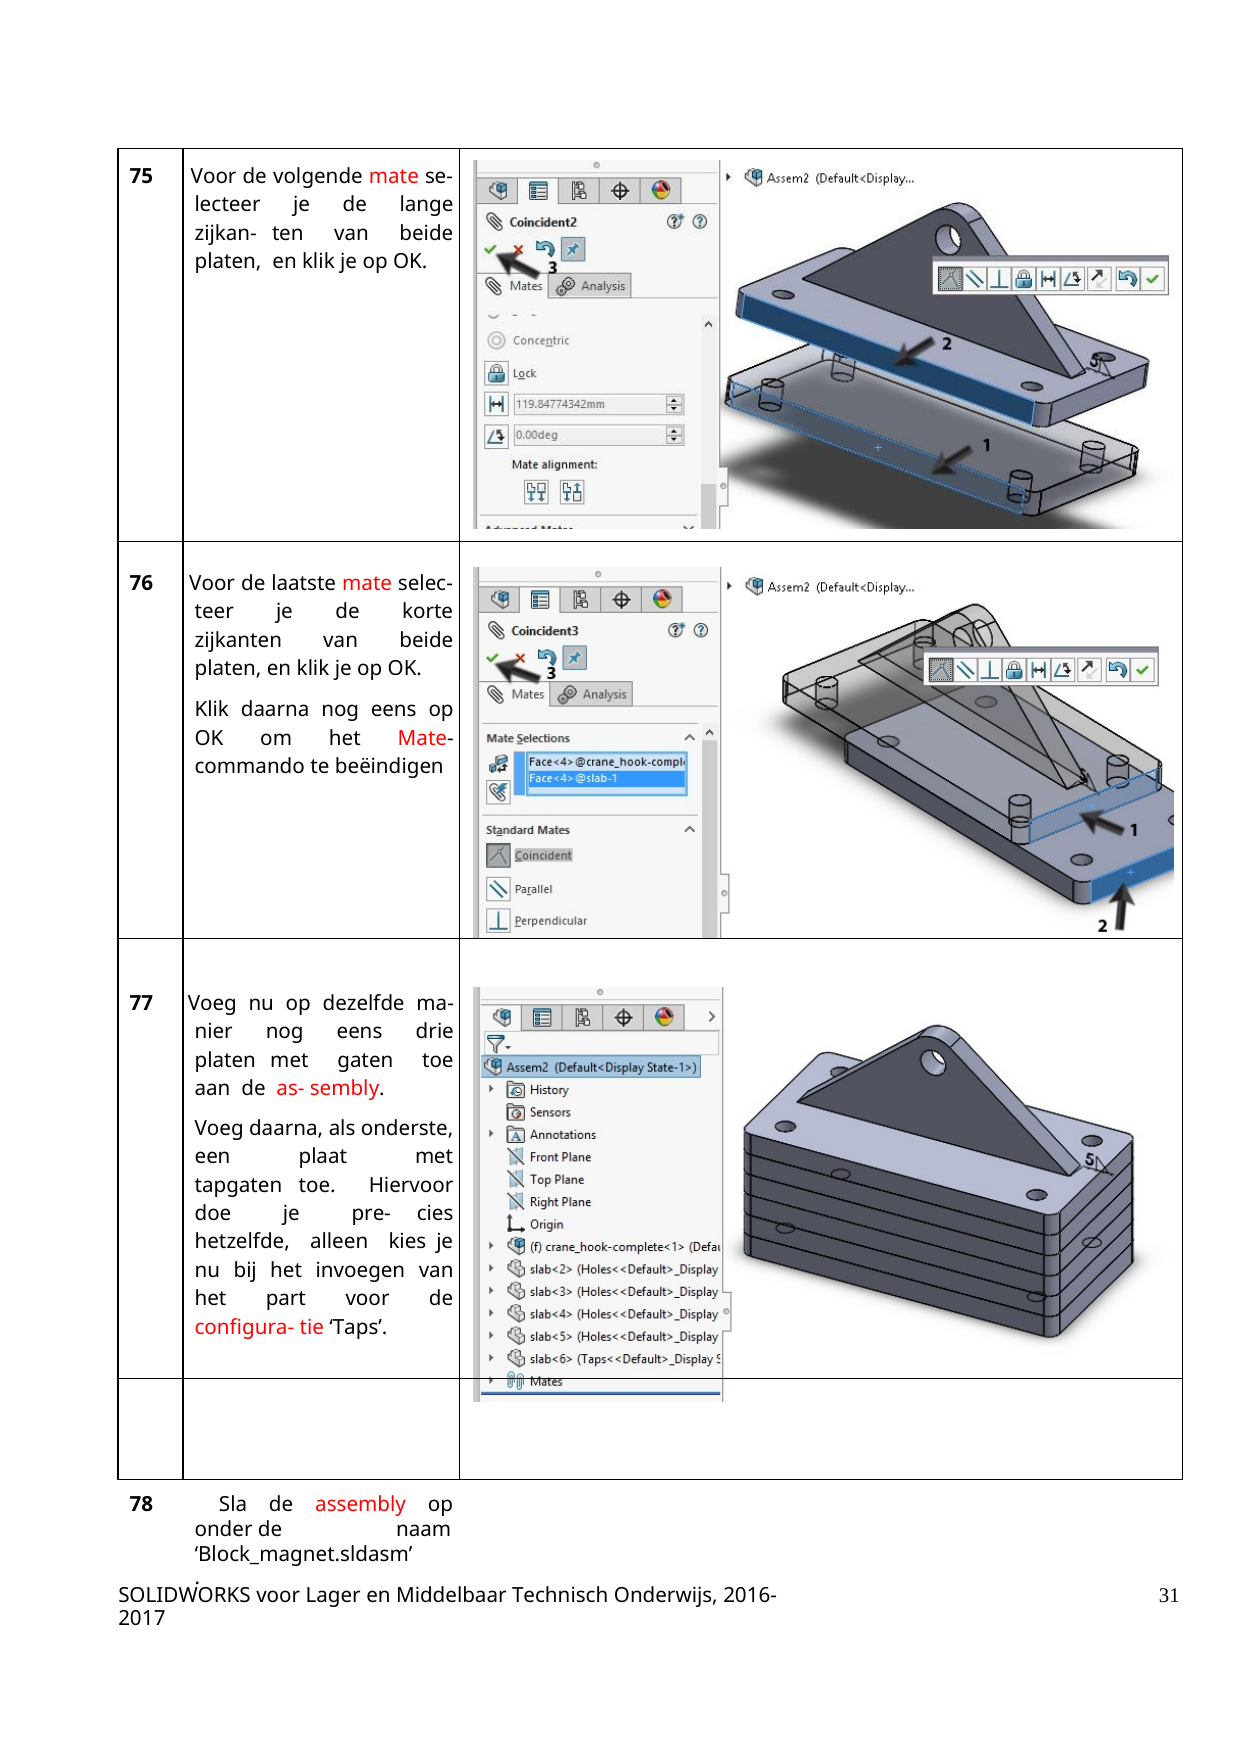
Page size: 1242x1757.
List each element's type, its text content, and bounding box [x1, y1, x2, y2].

text 77 Voeg nu op dezelfde ma- nier nog eens drie platen met gaten toe aan de as- sembly. [129, 988, 453, 1102]
text 78 Sla de assembly op onder de naam [129, 1492, 453, 1542]
text Voeg daarna, als onderste, een plaat met tapgaten toe. Hiervoor doe je pre- cies hetzelfde, alleen kies je nu bij het invoegen van het part voor de configura- tie ‘Taps’. [194, 1113, 453, 1340]
text 75 Voor de volgende mate se- lecteer je de lange zijkan- ten van beide platen, en klik je op OK. [129, 161, 453, 275]
picture [473, 567, 1174, 938]
picture [473, 160, 1174, 529]
text ‘Block_magnet.sldasm’. [194, 1542, 412, 1587]
picture [473, 1379, 1174, 1402]
picture [473, 987, 1174, 1378]
text 76 Voor de laatste mate selec- teer je de korte zijkanten van beide platen, en klik je op OK. [129, 568, 453, 682]
text Klik daarna nog eens op OK om het Mate- commando te beëindigen [194, 694, 453, 779]
